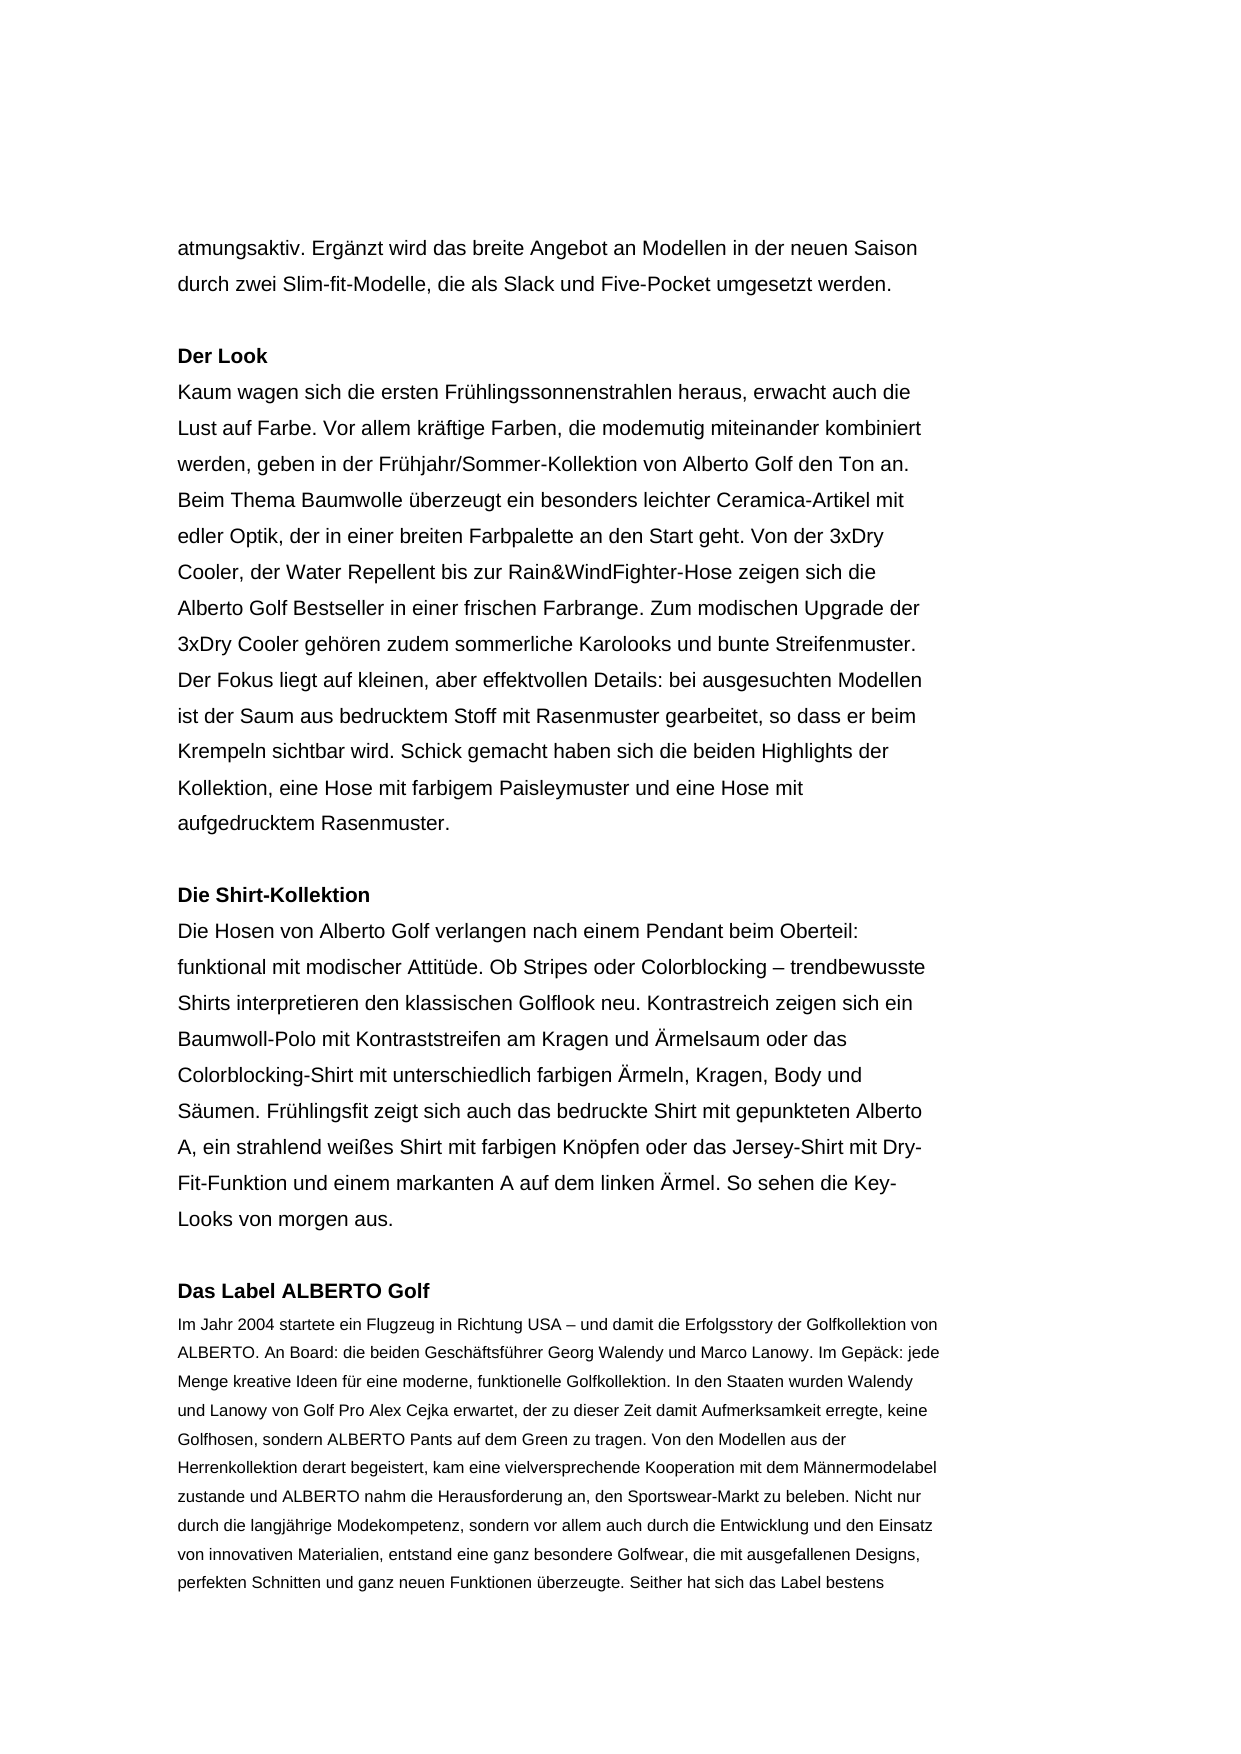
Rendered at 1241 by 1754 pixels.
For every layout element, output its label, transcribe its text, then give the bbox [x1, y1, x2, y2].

text Die Hosen von Alberto Golf verlangen nach einem Pendant beim Oberteil: funktional mit modischer Attitüde. Ob Stripes oder Colorblocking – trendbewusste Shirts interpretieren den klassischen Golflook neu. Kontrastreich zeigen sich ein Baumwoll-Polo mit Kontraststreifen am Kragen und Ärmelsaum oder das Colorblocking-Shirt mit unterschiedlich farbigen Ärmeln, Kragen, Body und Säumen. Frühlingsfit zeigt sich auch das bedruckte Shirt mit gepunkteten Alberto A, ein strahlend weißes Shirt mit farbigen Knöpfen oder das Jersey-Shirt mit Dry-Fit-Funktion und einem markanten A auf dem linken Ärmel. So sehen die Key-Looks von morgen aus. [177, 919, 945, 1231]
text Die Shirt-Kollektion [177, 883, 945, 907]
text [177, 236, 945, 296]
text Der Look [177, 344, 945, 368]
text Kaum wagen sich die ersten Frühlingssonnenstrahlen heraus, erwacht auch die Lust auf Farbe. Vor allem kräftige Farben, die modemutig miteinander kombiniert werden, geben in der Frühjahr/Sommer-Kollektion von Alberto Golf den Ton an. Beim Thema Baumwolle überzeugt ein besonders leichter Ceramica-Artikel mit edler Optik, der in einer breiten Farbpalette an den Start geht. Von der 3xDry Cooler, der Water Repellent bis zur Rain&WindFighter-Hose zeigen sich die Alberto Golf Bestseller in einer frischen Farbrange. Zum modischen Upgrade der 3xDry Cooler gehören zudem sommerliche Karolooks und bunte Streifenmuster. Der Fokus liegt auf kleinen, aber effektvollen Details: bei ausgesuchten Modellen ist der Saum aus bedrucktem Stoff mit Rasenmuster gearbeitet, so dass er beim Krempeln sichtbar wird. Schick gemacht haben sich die beiden Highlights der Kollektion, eine Hose mit farbigem Paisleymuster und eine Hose mit aufgedrucktem Rasenmuster. [177, 380, 945, 835]
text Das Label ALBERTO Golf [177, 1278, 945, 1302]
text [177, 1314, 945, 1592]
